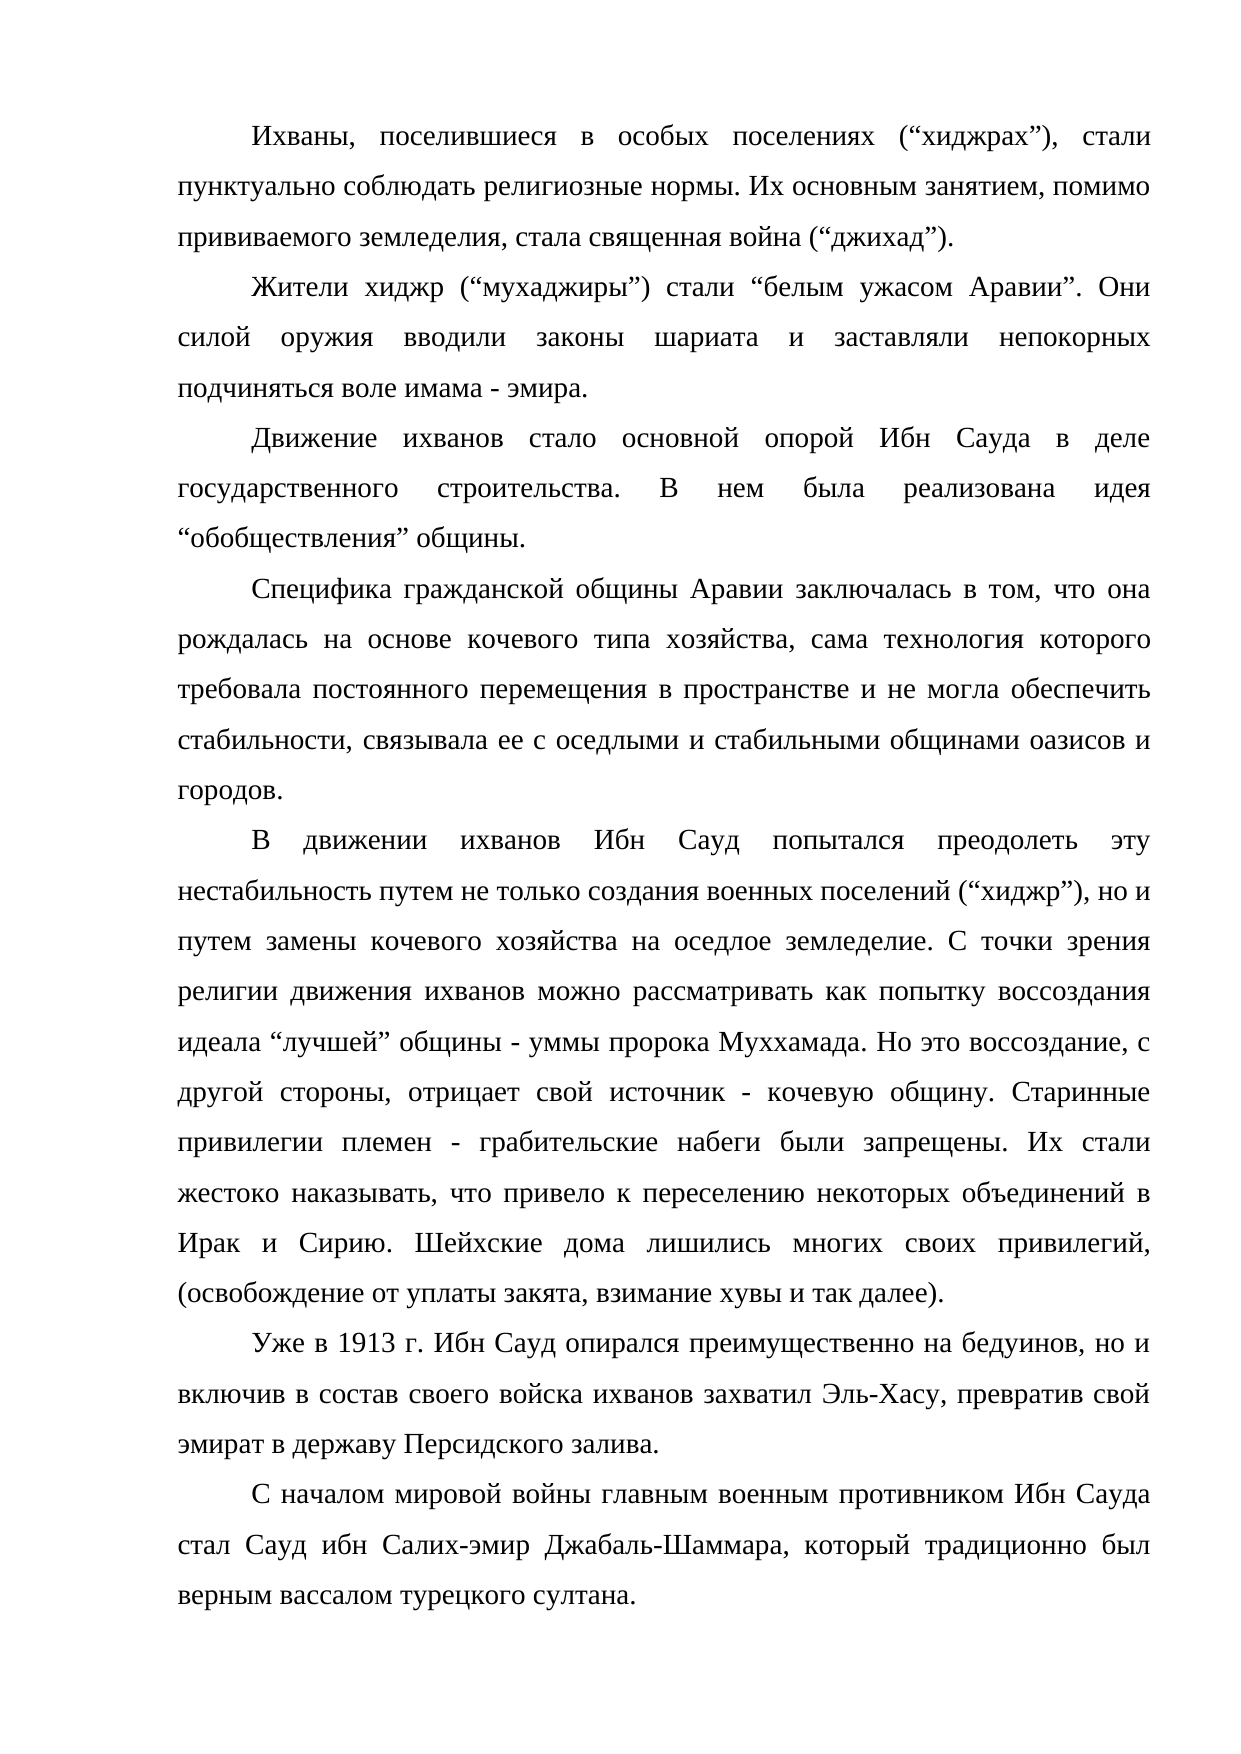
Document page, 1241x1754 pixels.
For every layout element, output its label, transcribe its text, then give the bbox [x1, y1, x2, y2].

text Ихваны, поселившиеся в особых поселениях (“хиджрах”), стали пунктуально соблюдать религиозные нормы. Их основным занятием, помимо прививаемого земледелия, стала священная война (“джихад”). [177, 118, 1152, 252]
text В движении ихванов Ибн Сауд попытался преодолеть эту нестабильность путем не только создания военных поселений (“хиджр”), но и путем замены кочевого хозяйства на оседлое земледелие. С точки зрения религии движения ихванов можно рассматривать как попытку воссоздания идеала “лучшей” общины - уммы пророка Муххамада. Но это воссоздание, с другой стороны, отрицает свой источник - кочевую общину. Старинные привилегии племен - грабительские набеги были запрещены. Их стали жестоко наказывать, что привело к переселению некоторых объединений в Ирак и Сирию. Шейхские дома лишились многих своих привилегий, (освобождение от уплаты закята, взимание хувы и так далее). [177, 822, 1152, 1309]
text Движение ихванов стало основной опорой Ибн Сауда в деле государственного строительства. В нем была реализована идея “обобществления” общины. [177, 420, 1152, 554]
text Специфика гражданской общины Аравии заключалась в том, что она рождалась на основе кочевого типа хозяйства, сама технология которого требовала постоянного перемещения в пространстве и не могла обеспечить стабильности, связывала ее с оседлыми и стабильными общинами оазисов и городов. [177, 571, 1152, 806]
text Уже в . Ибн Сауд опирался преимущественно на бедуинов, но и включив в состав своего войска ихванов захватил Эль-Хасу, превратив свой эмират в державу Персидского залива. [177, 1326, 1152, 1460]
text Жители хиджр (“мухаджиры”) стали “белым ужасом Аравии”. Они силой оружия вводили законы шариата и заставляли непокорных подчиняться воле имама - эмира. [177, 269, 1152, 403]
text С началом мировой войны главным военным противником Ибн Сауда стал Сауд ибн Салих-эмир Джабаль-Шаммара, который традиционно был верным вассалом турецкого султана. [177, 1477, 1152, 1611]
